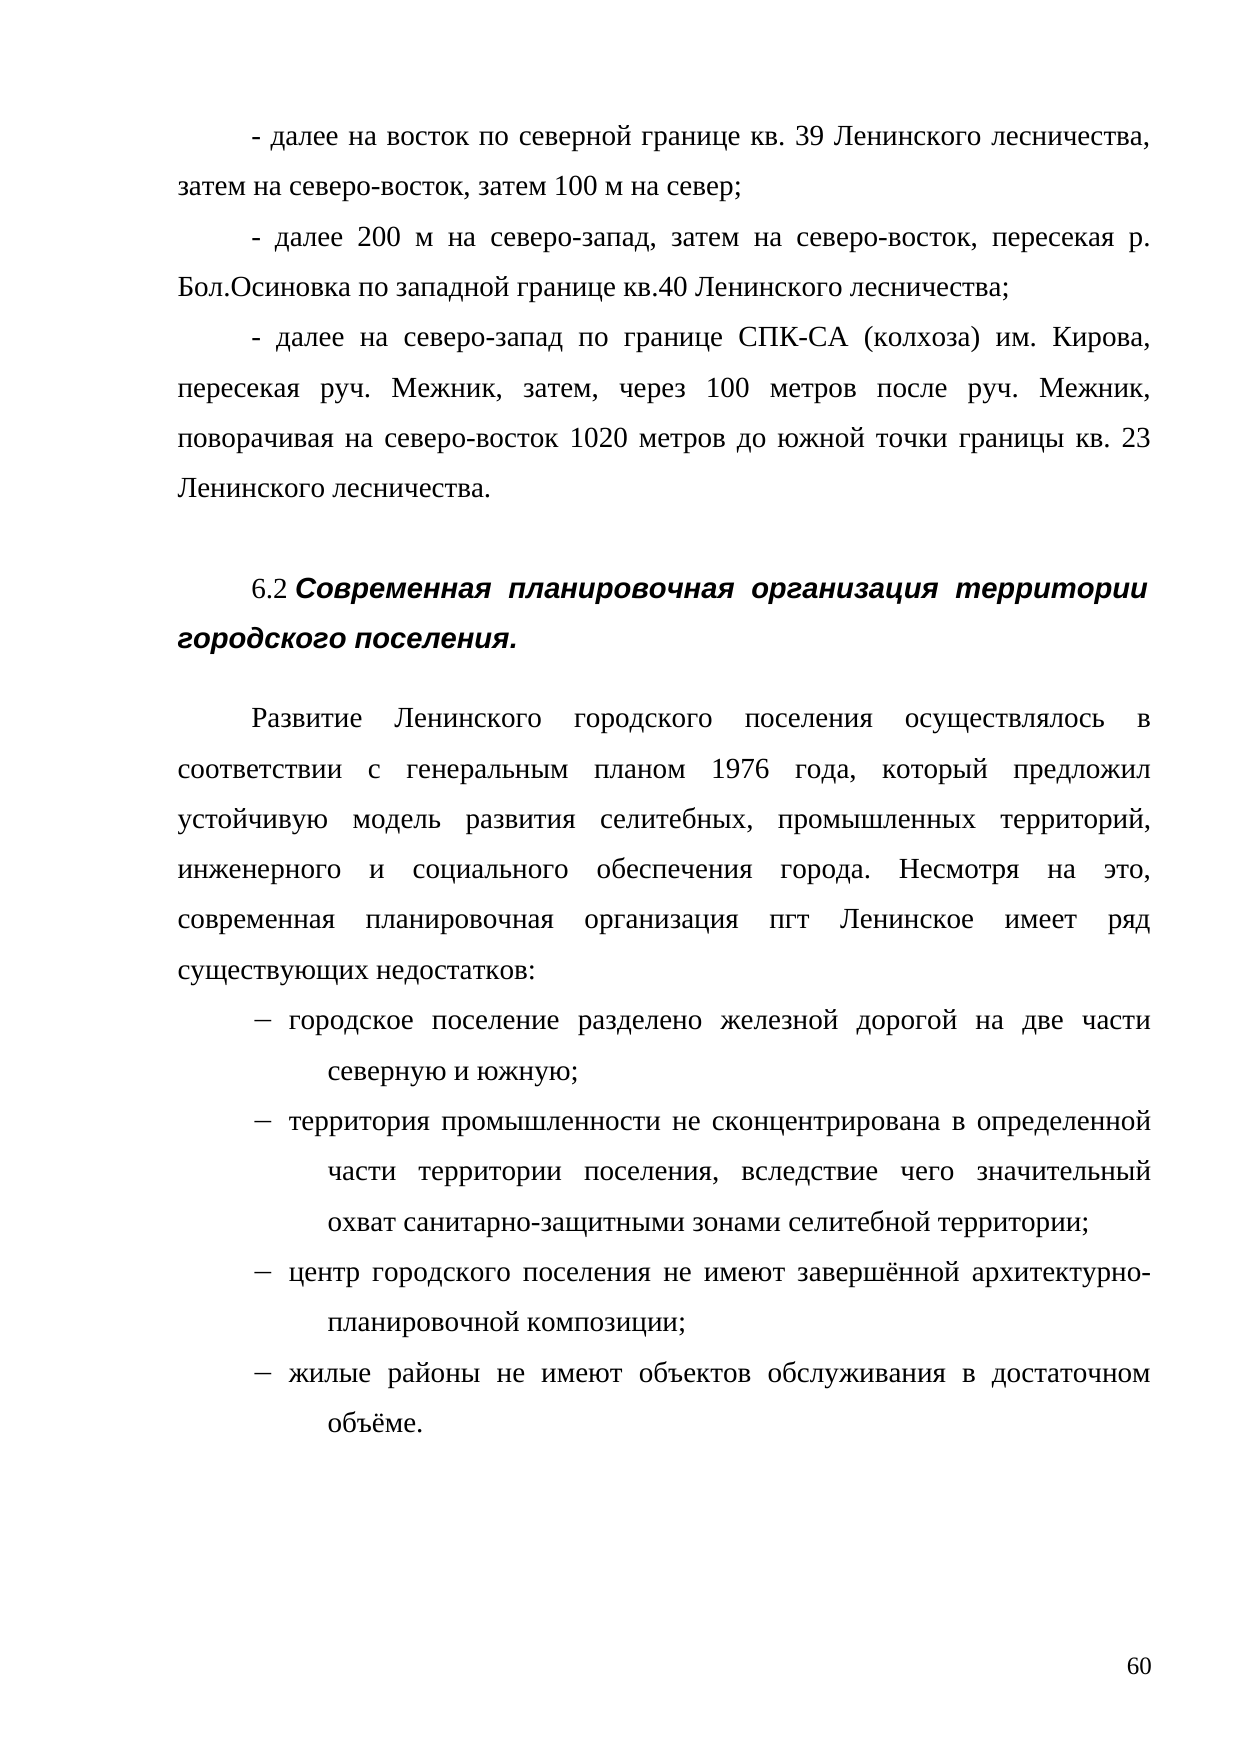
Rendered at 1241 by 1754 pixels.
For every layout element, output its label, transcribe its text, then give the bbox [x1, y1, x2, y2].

text - далее на северо-запад, затем на северо-восток, пересекая р. Бол.Осиновка по западной границе кв.40 Ленинского лесничества; [177, 219, 1152, 303]
subtitle Современная планировочная организация территории городского поселения. [177, 571, 1152, 655]
list центр городского поселения не имеют завершённой архитектурно-планировочной композиции; [251, 1254, 1152, 1338]
list территория промышленности не сконцентрирована в определенной части территории поселения, вследствие чего значительный охват санитарно-защитными зонами селитебной территории; [251, 1103, 1152, 1237]
text Развитие Ленинского городского поселения осуществлялось в соответствии с генеральным планом 1976 года, который предложил устойчивую модель развития селитебных, промышленных территорий, инженерного и социального обеспечения города. Несмотря на это, современная планировочная организация пгт Ленинское имеет ряд существующих недостатков: [177, 700, 1152, 986]
list городское поселение разделено железной дорогой на две части северную и южную; [251, 1002, 1152, 1086]
list жилые районы не имеют объектов обслуживания в достаточном объёме. [251, 1355, 1152, 1439]
text - далее на восток по северной границе кв. 39 Ленинского лесничества, затем на северо-восток, затем на север; [177, 118, 1152, 202]
text - далее на северо-запад по границе СПК-СА (колхоза) им. Кирова, пересекая руч. Межник, затем, через после руч. Межник, поворачивая на северо-восток до южной точки границы кв. 23 Ленинского лесничества. [177, 319, 1152, 504]
